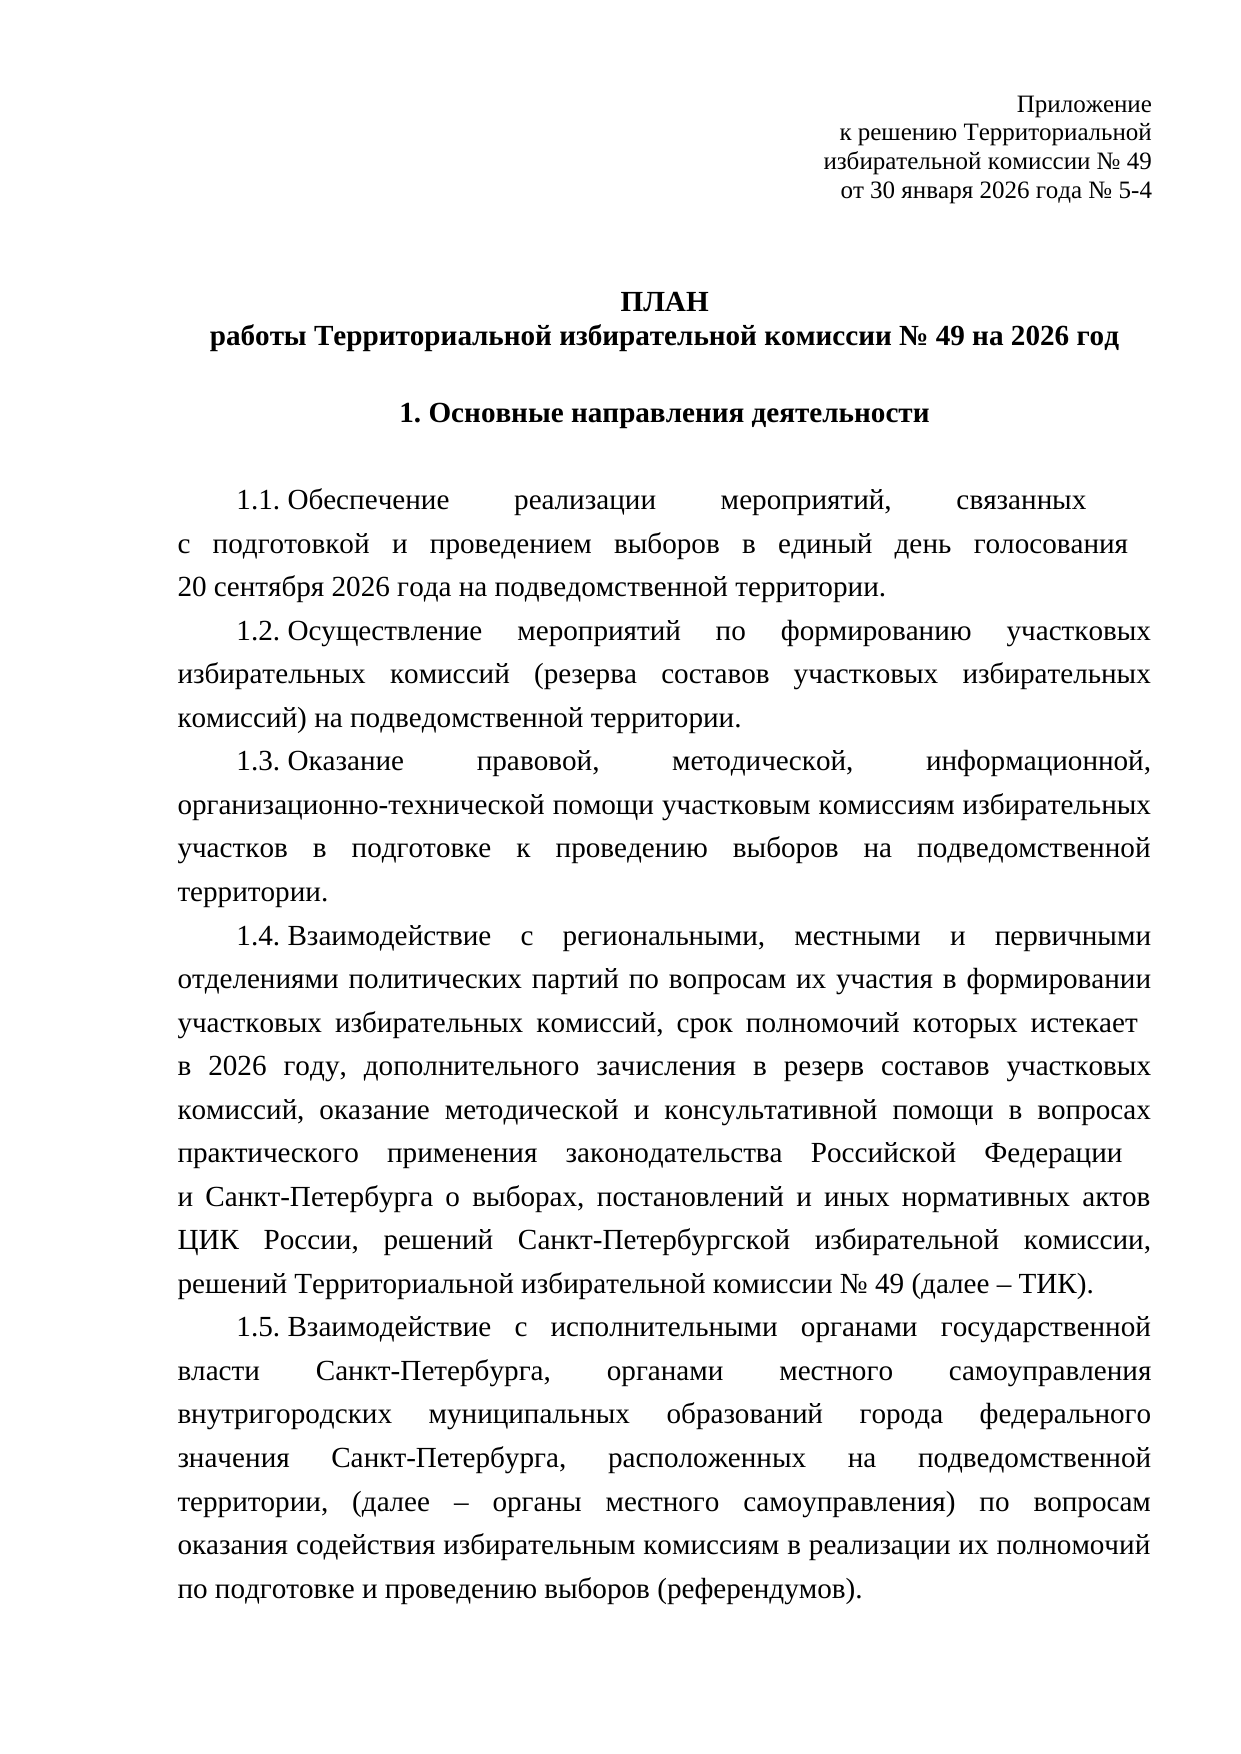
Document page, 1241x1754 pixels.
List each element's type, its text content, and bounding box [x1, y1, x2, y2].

text 1. Основные направления деятельности [177, 395, 1152, 429]
text работы Территориальной избирательной комиссии № 49 на 2026 год [177, 318, 1152, 352]
text 1.4. Взаимодействие с региональными, местными и первичными отделениями политических партий по вопросам их участия в формировании участковых избирательных комиссий, срок полномочий которых истекает в 2026 году, дополнительного зачисления в резерв составов участковых комиссий, оказание методической и консультативной помощи в вопросах практического применения законодательства Российской Федерации и Санкт-Петербурга о выборах, постановлений и иных нормативных актов ЦИК России, решений Санкт-Петербургской избирательной комиссии, решений Территориальной избирательной комиссии № 49 (далее – ТИК). [177, 918, 1152, 1299]
text 1.1. Обеспечение реализации мероприятий, связанных с подготовкой и проведением выборов в единый день голосования 20 сентября 2026 года на подведомственной территории. [177, 482, 1152, 603]
text 1.5. Взаимодействие с исполнительными органами государственной власти Санкт-Петербурга, органами местного самоуправления внутригородских муниципальных образований города федерального значения Санкт-Петербурга, расположенных на подведомственной территории, (далее – органы местного самоуправления) по вопросам оказания содействия избирательным комиссиям в реализации их полномочий по подготовке и проведению выборов (референдумов). [177, 1309, 1152, 1604]
text от 30 января 2026 года № 5-4 [753, 175, 1152, 204]
text ПЛАН [177, 284, 1152, 318]
text к решению Территориальной [753, 117, 1152, 146]
text 1.3. Оказание правовой, методической, информационной, организационно-технической помощи участковым комиссиям избирательных участков в подготовке к проведению выборов на подведомственной территории. [177, 743, 1152, 908]
text Приложение [753, 89, 1152, 117]
text избирательной комиссии № 49 [753, 146, 1152, 175]
text 1.2. Осуществление мероприятий по формированию участковых избирательных комиссий (резерва составов участковых избирательных комиссий) на подведомственной территории. [177, 613, 1152, 733]
